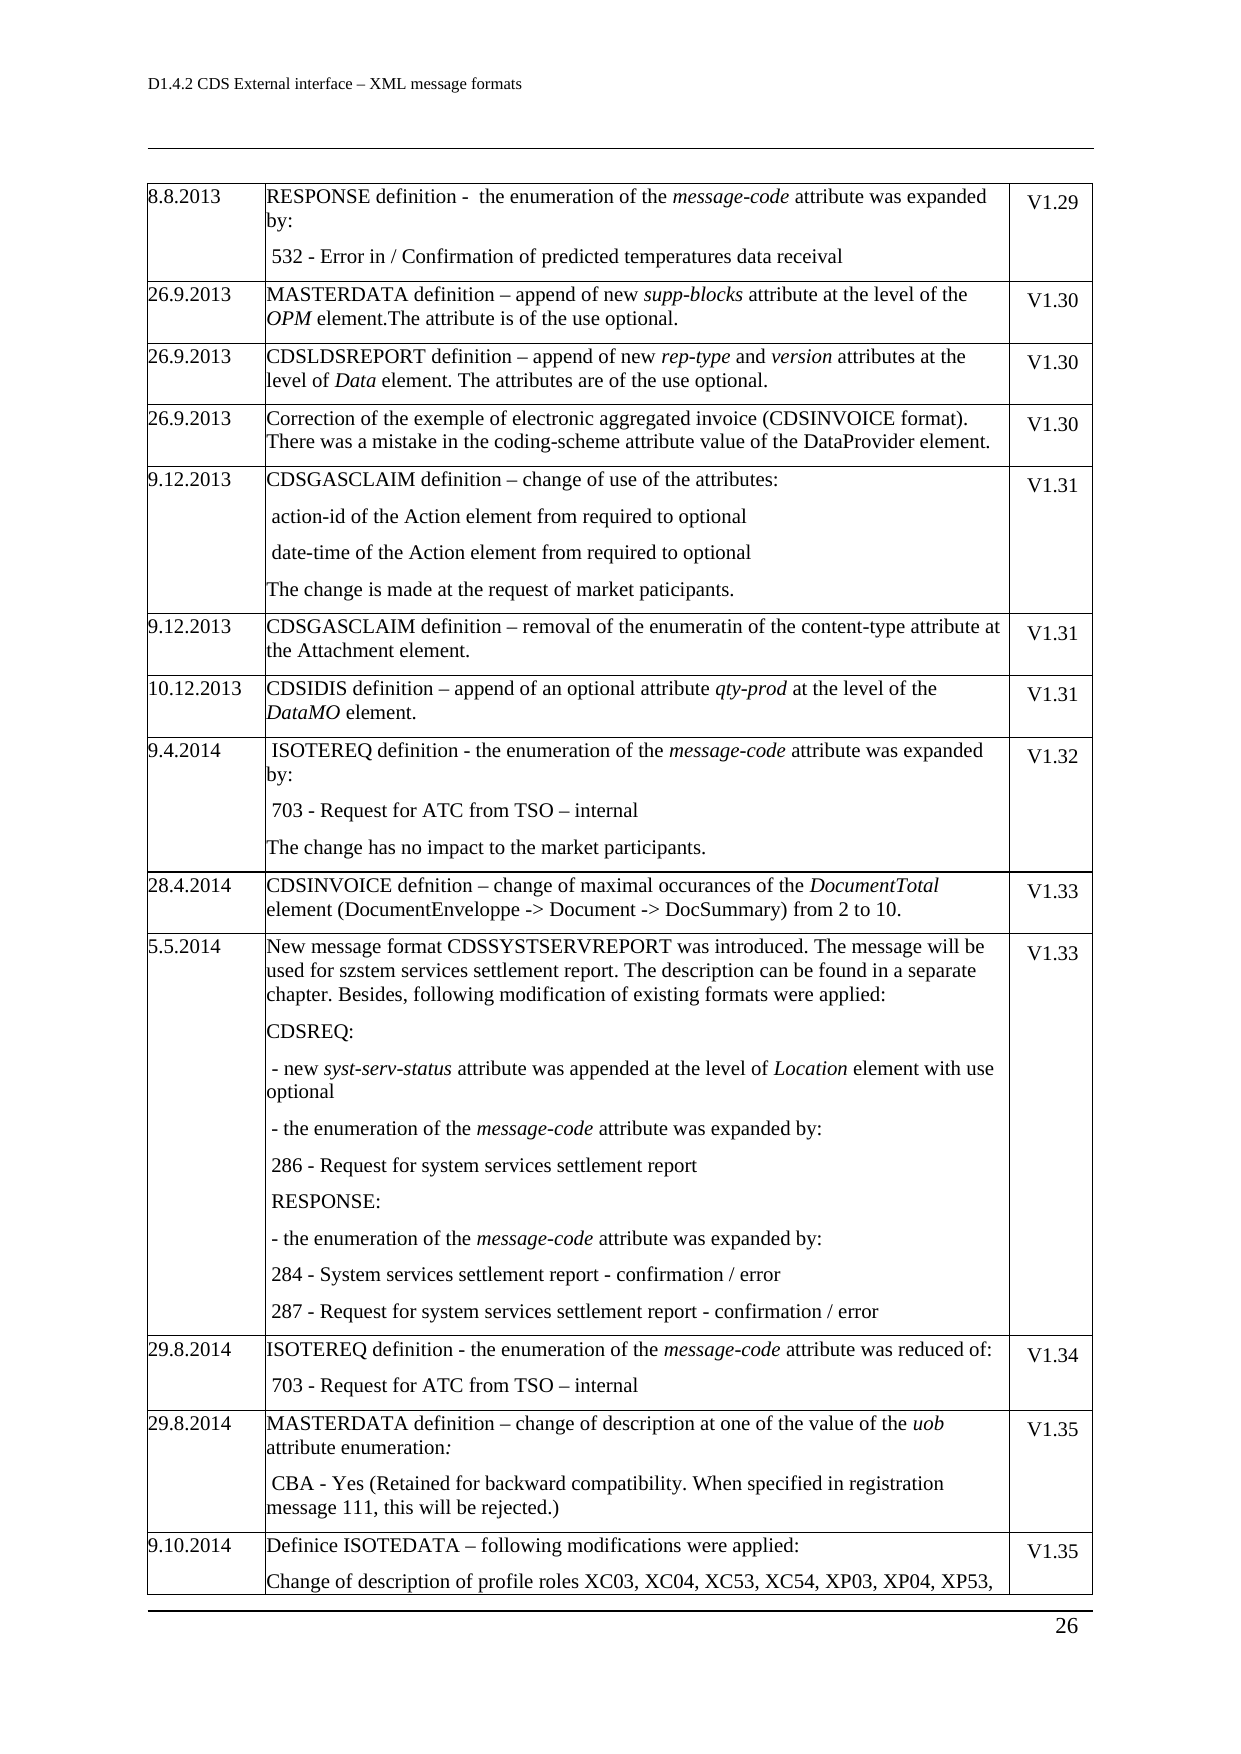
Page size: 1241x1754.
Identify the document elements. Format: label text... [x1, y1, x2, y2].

table_cell V1.34 [1010, 1336, 1092, 1409]
table_cell 28.4.2014 [148, 873, 265, 933]
table_cell V1.30 [1010, 282, 1092, 343]
table_cell V1.30 [1010, 405, 1092, 466]
table_cell V1.29 [1010, 184, 1092, 281]
table_cell 9.12.2013 [148, 614, 265, 675]
table_cell V1.33 [1010, 873, 1092, 933]
table_cell 26.9.2013 [148, 405, 265, 466]
table_cell New message format CDSSYSTSERVREPORT was introduced. The message will be used for szstem services settlement report. The description can be found in a separate chapter. Besides, following modification of existing formats were applied: CDSREQ: - new syst-serv-status attribute was appended at the level of Location element with use optional - the enumeration of the message-code attribute was expanded by: 286 - Request for system services settlement report RESPONSE: - the enumeration of the message-code attribute was expanded by: 284 - System services settlement report - confirmation / error 287 - Request for system services settlement report - confirmation / error [266, 934, 1009, 1335]
table_cell 29.8.2014 [148, 1411, 265, 1532]
table_cell ISOTEREQ definition - the enumeration of the message-code attribute was expanded by: 703 - Request for ATC from TSO – internal The change has no impact to the market participants. [266, 738, 1009, 871]
table_cell MASTERDATA definition – change of description at one of the value of the uob attribute enumeration: CBA - Yes (Retained for backward compatibility. When specified in registration message 111, this will be rejected.) [266, 1411, 1009, 1532]
table_cell V1.31 [1010, 614, 1092, 675]
table_cell V1.31 [1010, 676, 1092, 737]
table_cell CDSINVOICE defnition – change of maximal occurances of the DocumentTotal element (DocumentEnveloppe -> Document -> DocSummary) from 2 to 10. [266, 873, 1009, 933]
table_cell 10.12.2013 [148, 676, 265, 737]
table_cell Correction of the exemple of electronic aggregated invoice (CDSINVOICE format). There was a mistake in the coding-scheme attribute value of the DataProvider element. [266, 405, 1009, 466]
table_cell 29.8.2014 [148, 1336, 265, 1409]
table_cell 8.8.2013 [148, 184, 265, 281]
table_cell CDSLDSREPORT definition – append of new rep-type and version attributes at the level of Data element. The attributes are of the use optional. [266, 344, 1009, 404]
table_cell CDSGASCLAIM definition – removal of the enumeratin of the content-type attribute at the Attachment element. [266, 614, 1009, 675]
table_cell V1.32 [1010, 738, 1092, 871]
table_cell V1.30 [1010, 344, 1092, 404]
table_cell V1.35 [1010, 1533, 1092, 1593]
table_cell 5.5.2014 [148, 934, 265, 1335]
table_cell CDSGASCLAIM definition – change of use of the attributes: action-id of the Action element from required to optional date-time of the Action element from required to optional The change is made at the request of market paticipants. [266, 467, 1009, 613]
table_cell CDSIDIS definition – append of an optional attribute qty-prod at the level of the DataMO element. [266, 676, 1009, 737]
table_cell 9.12.2013 [148, 467, 265, 613]
table_cell 26.9.2013 [148, 282, 265, 343]
table_cell RESPONSE definition - the enumeration of the message-code attribute was expanded by: 532 - Error in / Confirmation of predicted temperatures data receival [266, 184, 1009, 281]
table_cell V1.35 [1010, 1411, 1092, 1532]
table_cell MASTERDATA definition – append of new supp-blocks attribute at the level of the OPM element.The attribute is of the use optional. [266, 282, 1009, 343]
table_cell V1.31 [1010, 467, 1092, 613]
table_cell 9.10.2014 [148, 1533, 265, 1593]
table_cell 26.9.2013 [148, 344, 265, 404]
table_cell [266, 1533, 1009, 1593]
table_cell ISOTEREQ definition - the enumeration of the message-code attribute was reduced of: 703 - Request for ATC from TSO – internal [266, 1336, 1009, 1409]
table_cell 9.4.2014 [148, 738, 265, 871]
table_cell V1.33 [1010, 934, 1092, 1335]
